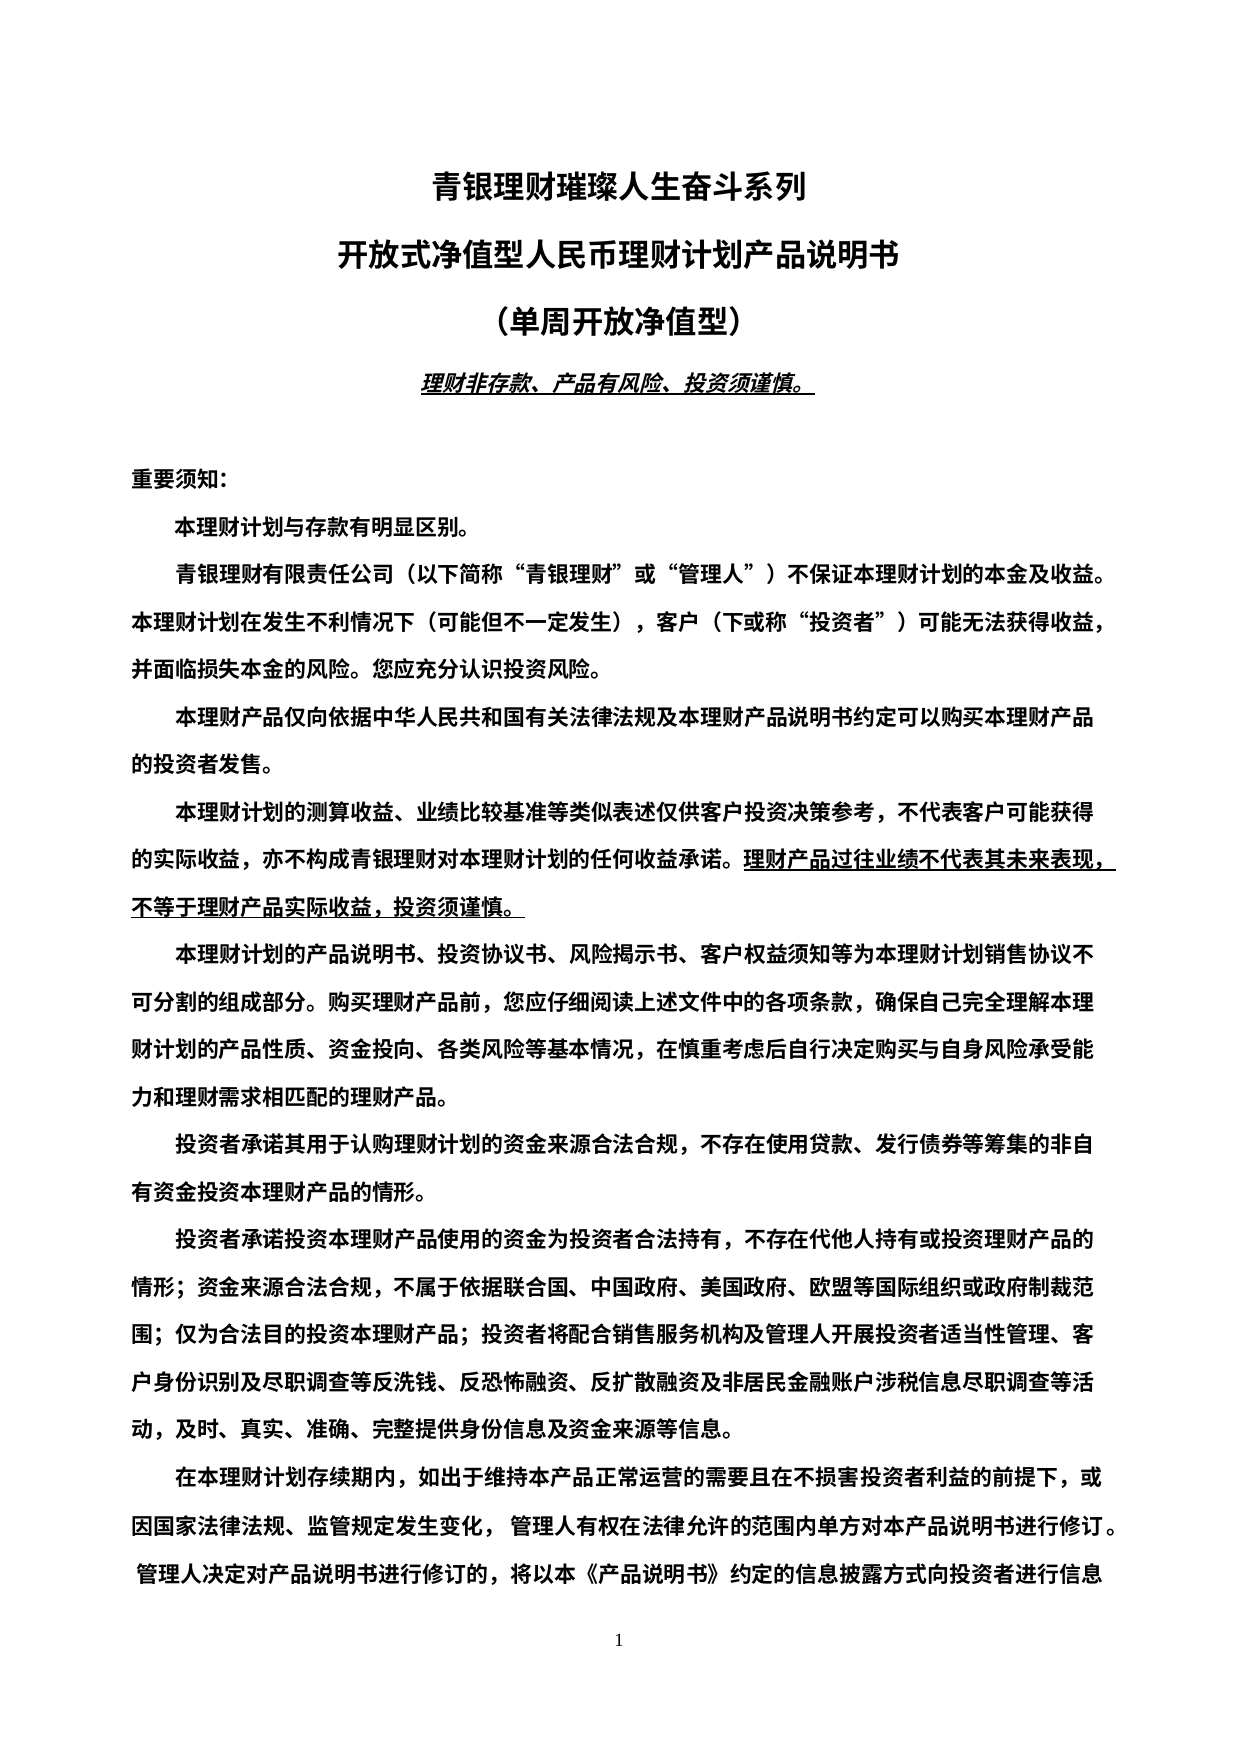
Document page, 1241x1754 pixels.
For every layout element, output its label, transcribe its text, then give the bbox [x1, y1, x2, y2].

text 本理财计划与存款有明显区别。 [131, 509, 1106, 541]
text 青银理财璀璨人生奋斗系列 [131, 162, 1106, 207]
text 本理财计划的产品说明书、投资协议书、风险揭示书、客户权益须知等为本理财计划销售协议不可分割的组成部分。购买理财产品前，您应仔细阅读上述文件中的各项条款，确保自己完全理解本理财计划的产品性质、资金投向、各类风险等基本情况，在慎重考虑后自行决定购买与自身风险承受能力和理财需求相匹配的理财产品。 [131, 937, 1106, 1111]
text 重要须知： [131, 461, 1106, 494]
text 开放式净值型人民币理财计划产品说明书 [131, 230, 1106, 275]
text 青银理财有限责任公司（以下简称“青银理财”或“管理人”）不保证本理财计划的本金及收益。本理财计划在发生不利情况下（可能但不一定发生），客户（下或称“投资者”）可能无法获得收益，并面临损失本金的风险。您应充分认识投资风险。 [131, 557, 1106, 684]
text 投资者承诺其用于认购理财计划的资金来源合法合规，不存在使用贷款、发行债券等筹集的非自有资金投资本理财产品的情形。 [131, 1127, 1106, 1206]
text 本理财产品仅向依据中华人民共和国有关法律法规及本理财产品说明书约定可以购买本理财产品的投资者发售。 [131, 699, 1106, 779]
text 本理财计划的测算收益、业绩比较基准等类似表述仅供客户投资决策参考，不代表客户可能获得的实际收益，亦不构成青银理财对本理财计划的任何收益承诺。理财产品过往业绩不代表其未来表现，不等于理财产品实际收益，投资须谨慎。 [131, 794, 1106, 921]
text 投资者承诺投资本理财产品使用的资金为投资者合法持有，不存在代他人持有或投资理财产品的情形；资金来源合法合规，不属于依据联合国、中国政府、美国政府、欧盟等国际组织或政府制裁范围；仅为合法目的投资本理财产品；投资者将配合销售服务机构及管理人开展投资者适当性管理、客户身份识别及尽职调查等反洗钱、反恐怖融资、反扩散融资及非居民金融账户涉税信息尽职调查等活动，及时、真实、准确、完整提供身份信息及资金来源等信息。 [131, 1222, 1106, 1444]
text 理财非存款、产品有风险、投资须谨慎。 [131, 365, 1106, 398]
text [131, 1459, 1106, 1589]
text （单周开放净值型） [131, 298, 1106, 343]
